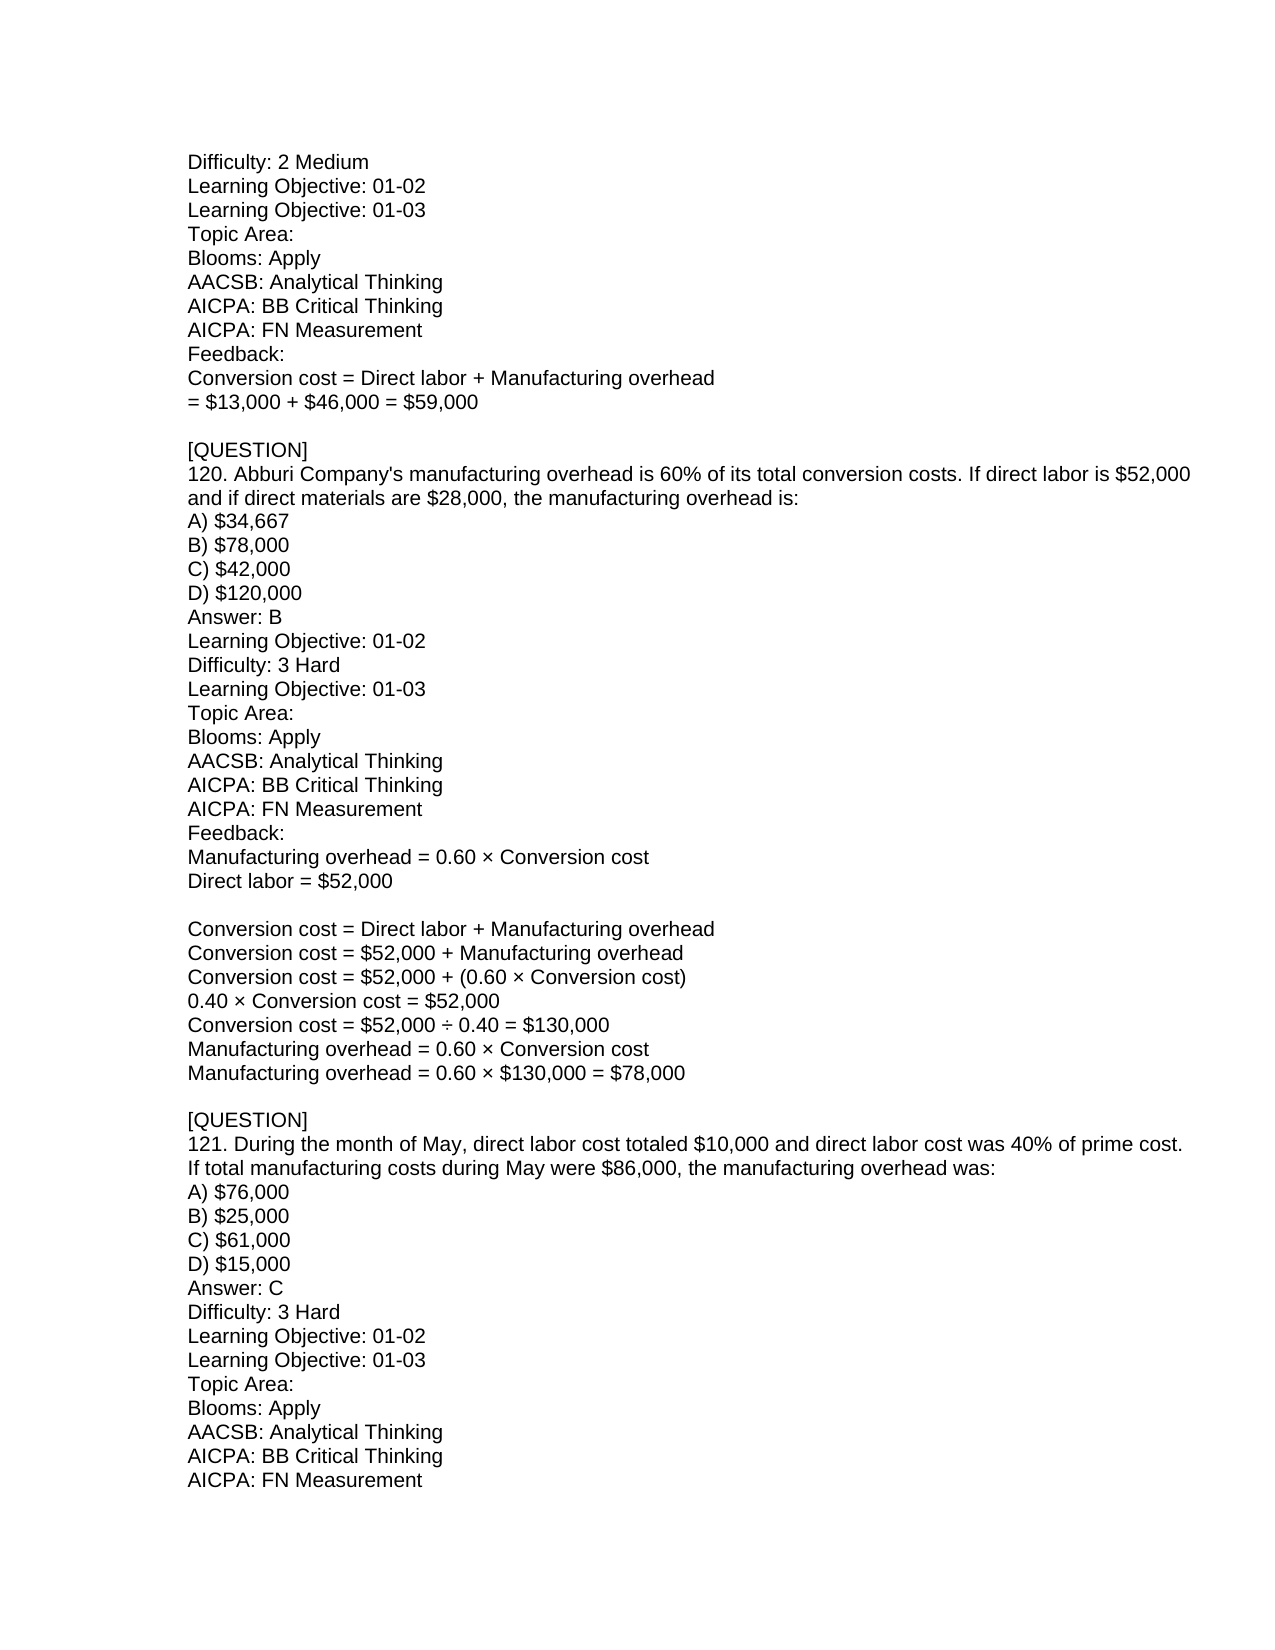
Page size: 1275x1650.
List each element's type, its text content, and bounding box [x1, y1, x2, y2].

text 121. During the month of May, direct labor cost totaled $10,000 and direct labor cost was 40% of prime cost. If total manufacturing costs during May were $86,000, the manufacturing overhead was: [187, 1132, 1200, 1180]
text Conversion cost = $52,000 ÷ 0.40 = $130,000 [187, 1012, 1200, 1036]
text Conversion cost = $52,000 + (0.60 × Conversion cost) [187, 964, 1200, 988]
text [QUESTION] [187, 437, 1200, 461]
text AACSB: Analytical Thinking [187, 749, 1200, 773]
text Learning Objective: 01-03 [187, 677, 1200, 701]
text AACSB: Analytical Thinking [187, 270, 1200, 294]
text C) $61,000 [187, 1228, 1200, 1252]
text A) $76,000 [187, 1180, 1200, 1204]
text Conversion cost = Direct labor + Manufacturing overhead [187, 366, 1200, 389]
text AACSB: Analytical Thinking [187, 1420, 1200, 1444]
text Manufacturing overhead = 0.60 × $130,000 = $78,000 [187, 1060, 1200, 1084]
text Answer: C [187, 1276, 1200, 1300]
text Manufacturing overhead = 0.60 × Conversion cost [187, 1036, 1200, 1060]
text AICPA: BB Critical Thinking [187, 1444, 1200, 1468]
text Feedback: [187, 342, 1200, 366]
text Feedback: [187, 821, 1200, 845]
text D) $120,000 [187, 581, 1200, 605]
text Manufacturing overhead = 0.60 × Conversion cost [187, 845, 1200, 869]
text Topic Area: [187, 701, 1200, 725]
text Answer: B [187, 605, 1200, 629]
text AICPA: FN Measurement [187, 318, 1200, 342]
text Difficulty: 2 Medium [187, 150, 1200, 174]
text Blooms: Apply [187, 1396, 1200, 1420]
text Learning Objective: 01-02 [187, 1324, 1200, 1348]
text = $13,000 + $46,000 = $59,000 [187, 389, 1200, 413]
text 0.40 × Conversion cost = $52,000 [187, 988, 1200, 1012]
text 120. Abburi Company's manufacturing overhead is 60% of its total conversion costs. If direct labor is $52,000 and if direct materials are $28,000, the manufacturing overhead is: [187, 461, 1200, 509]
text Learning Objective: 01-03 [187, 198, 1200, 222]
text [QUESTION] [187, 1108, 1200, 1132]
text Learning Objective: 01-02 [187, 174, 1200, 198]
text Difficulty: 3 Hard [187, 1300, 1200, 1324]
text Direct labor = $52,000 [187, 869, 1200, 893]
text Blooms: Apply [187, 246, 1200, 270]
text Conversion cost = $52,000 + Manufacturing overhead [187, 941, 1200, 964]
text Blooms: Apply [187, 725, 1200, 749]
text Learning Objective: 01-02 [187, 629, 1200, 653]
text Topic Area: [187, 1372, 1200, 1396]
text C) $42,000 [187, 557, 1200, 581]
text B) $25,000 [187, 1204, 1200, 1228]
text AICPA: BB Critical Thinking [187, 294, 1200, 318]
text D) $15,000 [187, 1252, 1200, 1276]
text Topic Area: [187, 222, 1200, 246]
text B) $78,000 [187, 533, 1200, 557]
text Learning Objective: 01-03 [187, 1348, 1200, 1372]
text AICPA: BB Critical Thinking [187, 773, 1200, 797]
text Difficulty: 3 Hard [187, 653, 1200, 677]
text A) $34,667 [187, 509, 1200, 533]
text AICPA: FN Measurement [187, 1468, 1200, 1492]
text Conversion cost = Direct labor + Manufacturing overhead [187, 917, 1200, 941]
text AICPA: FN Measurement [187, 797, 1200, 821]
